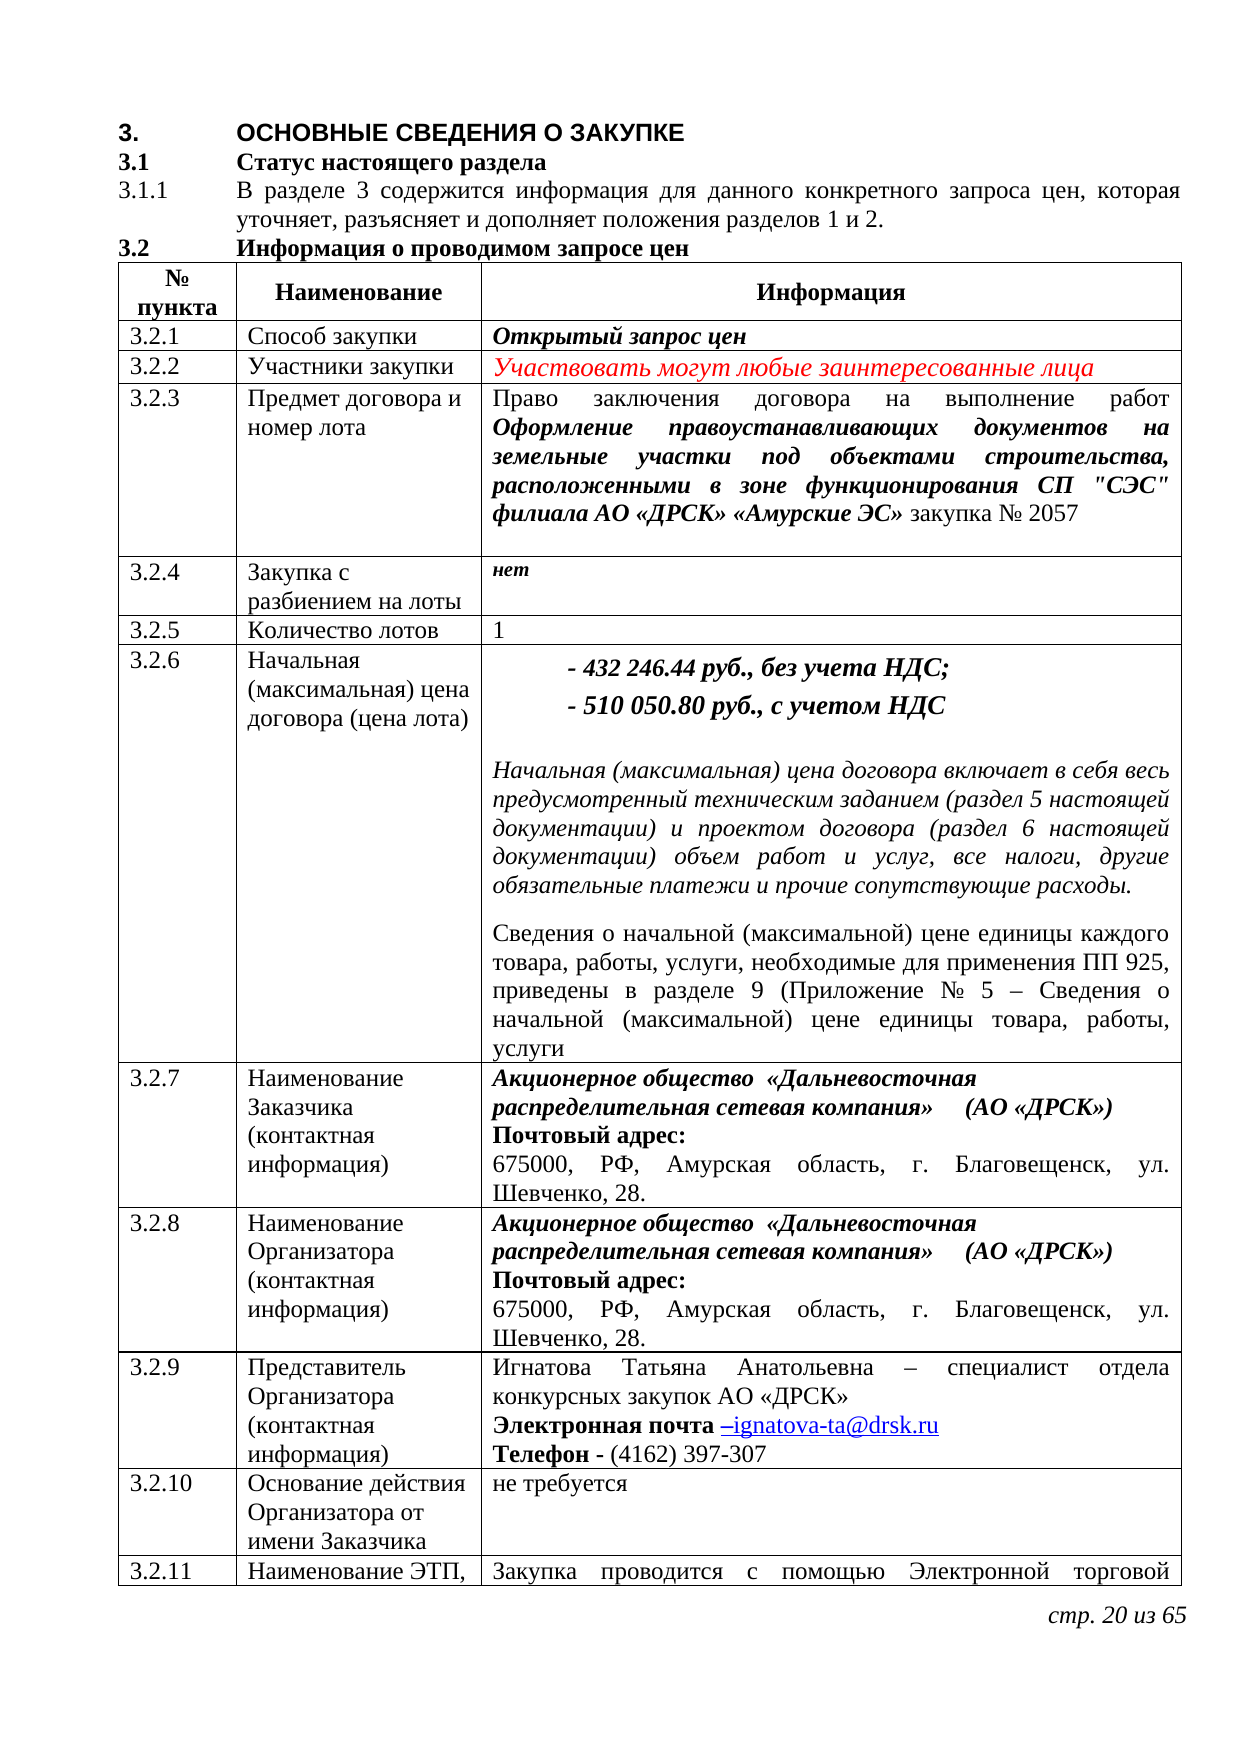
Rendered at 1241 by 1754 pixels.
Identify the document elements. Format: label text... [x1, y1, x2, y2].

table_cell Наименование Заказчика (контактная информация) [237, 1063, 481, 1207]
table_cell [119, 1208, 236, 1351]
subtitle Информация о проводимом запросе цен [118, 233, 1181, 262]
subtitle ОСНОВНЫЕ СВЕДЕНИЯ О ЗАКУПКЕ [118, 118, 1181, 147]
table_cell Игнатова Татьяна Анатольевна – специалист отдела конкурсных закупок АО «ДРСК» Электронная почта –ignatova-ta@drsk.ru Телефон - (4162) 397-307 [482, 1353, 1181, 1467]
table_cell [119, 557, 236, 614]
table_cell Количество лотов [237, 616, 481, 644]
table_header Наименование [237, 263, 481, 320]
text В разделе 3 содержится информация для данного конкретного запроса цен, которая уточняет, разъясняет и дополняет положения разделов 1 и 2. [118, 176, 1181, 233]
table_cell Предмет договора и номер лота [237, 384, 481, 556]
table_cell [119, 384, 236, 556]
table_header № пункта [119, 263, 236, 320]
table_cell не требуется [482, 1469, 1181, 1555]
table_cell [119, 616, 236, 644]
table_cell Участвовать могут любые заинтересованные лица [482, 351, 1181, 382]
table_cell [119, 1353, 236, 1467]
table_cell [482, 1556, 1181, 1584]
table_cell Основание действия Организатора от имени Заказчика [237, 1469, 481, 1555]
table_cell 1 [482, 616, 1181, 644]
table_cell Наименование Организатора (контактная информация) [237, 1208, 481, 1351]
table_cell [119, 351, 236, 382]
subtitle Статус настоящего раздела [118, 147, 1181, 176]
table_cell - 432 246.44 руб., без учета НДС; - 510 050.80 руб., с учетом НДС Начальная (максимальная) цена договора включает в себя весь предусмотренный техническим заданием (раздел 5 настоящей документации) и проектом договора (раздел 6 настоящей документации) объем работ и услуг, все налоги, другие обязательные платежи и прочие сопутствующие расходы. Сведения о начальной (максимальной) цене единицы каждого товара, работы, услуги, необходимые для применения ПП 925, приведены в разделе 9 (Приложение № 5 – Сведения о начальной (максимальной) цене единицы товара, работы, услуги [482, 645, 1181, 1062]
table_cell [119, 1063, 236, 1207]
table_cell Закупка с разбиением на лоты [237, 557, 481, 614]
table_cell Право заключения договора на выполнение работ Оформление правоустанавливающих документов на земельные участки под объектами строительства, расположенными в зоне функционирования СП "СЭС" филиала АО «ДРСК» «Амурские ЭС» закупка № 2057 [482, 384, 1181, 556]
table_cell нет [482, 557, 1181, 614]
table_header Информация [482, 263, 1181, 320]
table_cell Представитель Организатора (контактная информация) [237, 1353, 481, 1467]
table_cell Начальная (максимальная) цена договора (цена лота) [237, 645, 481, 1062]
table_cell [119, 645, 236, 1062]
table_cell Акционерное общество «Дальневосточная распределительная сетевая компания» (АО «ДРСК») Почтовый адрес: 675000, РФ, Амурская область, г. Благовещенск, ул. Шевченко, 28. [482, 1208, 1181, 1351]
table_cell Участники закупки [237, 351, 481, 382]
table_cell [119, 321, 236, 350]
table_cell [237, 1556, 481, 1584]
table_cell Способ закупки [237, 321, 481, 350]
table_cell Открытый запрос цен [482, 321, 1181, 350]
table_cell [119, 1469, 236, 1555]
table_cell Акционерное общество «Дальневосточная распределительная сетевая компания» (АО «ДРСК») Почтовый адрес: 675000, РФ, Амурская область, г. Благовещенск, ул. Шевченко, 28. [482, 1063, 1181, 1207]
table_cell [119, 1556, 236, 1584]
